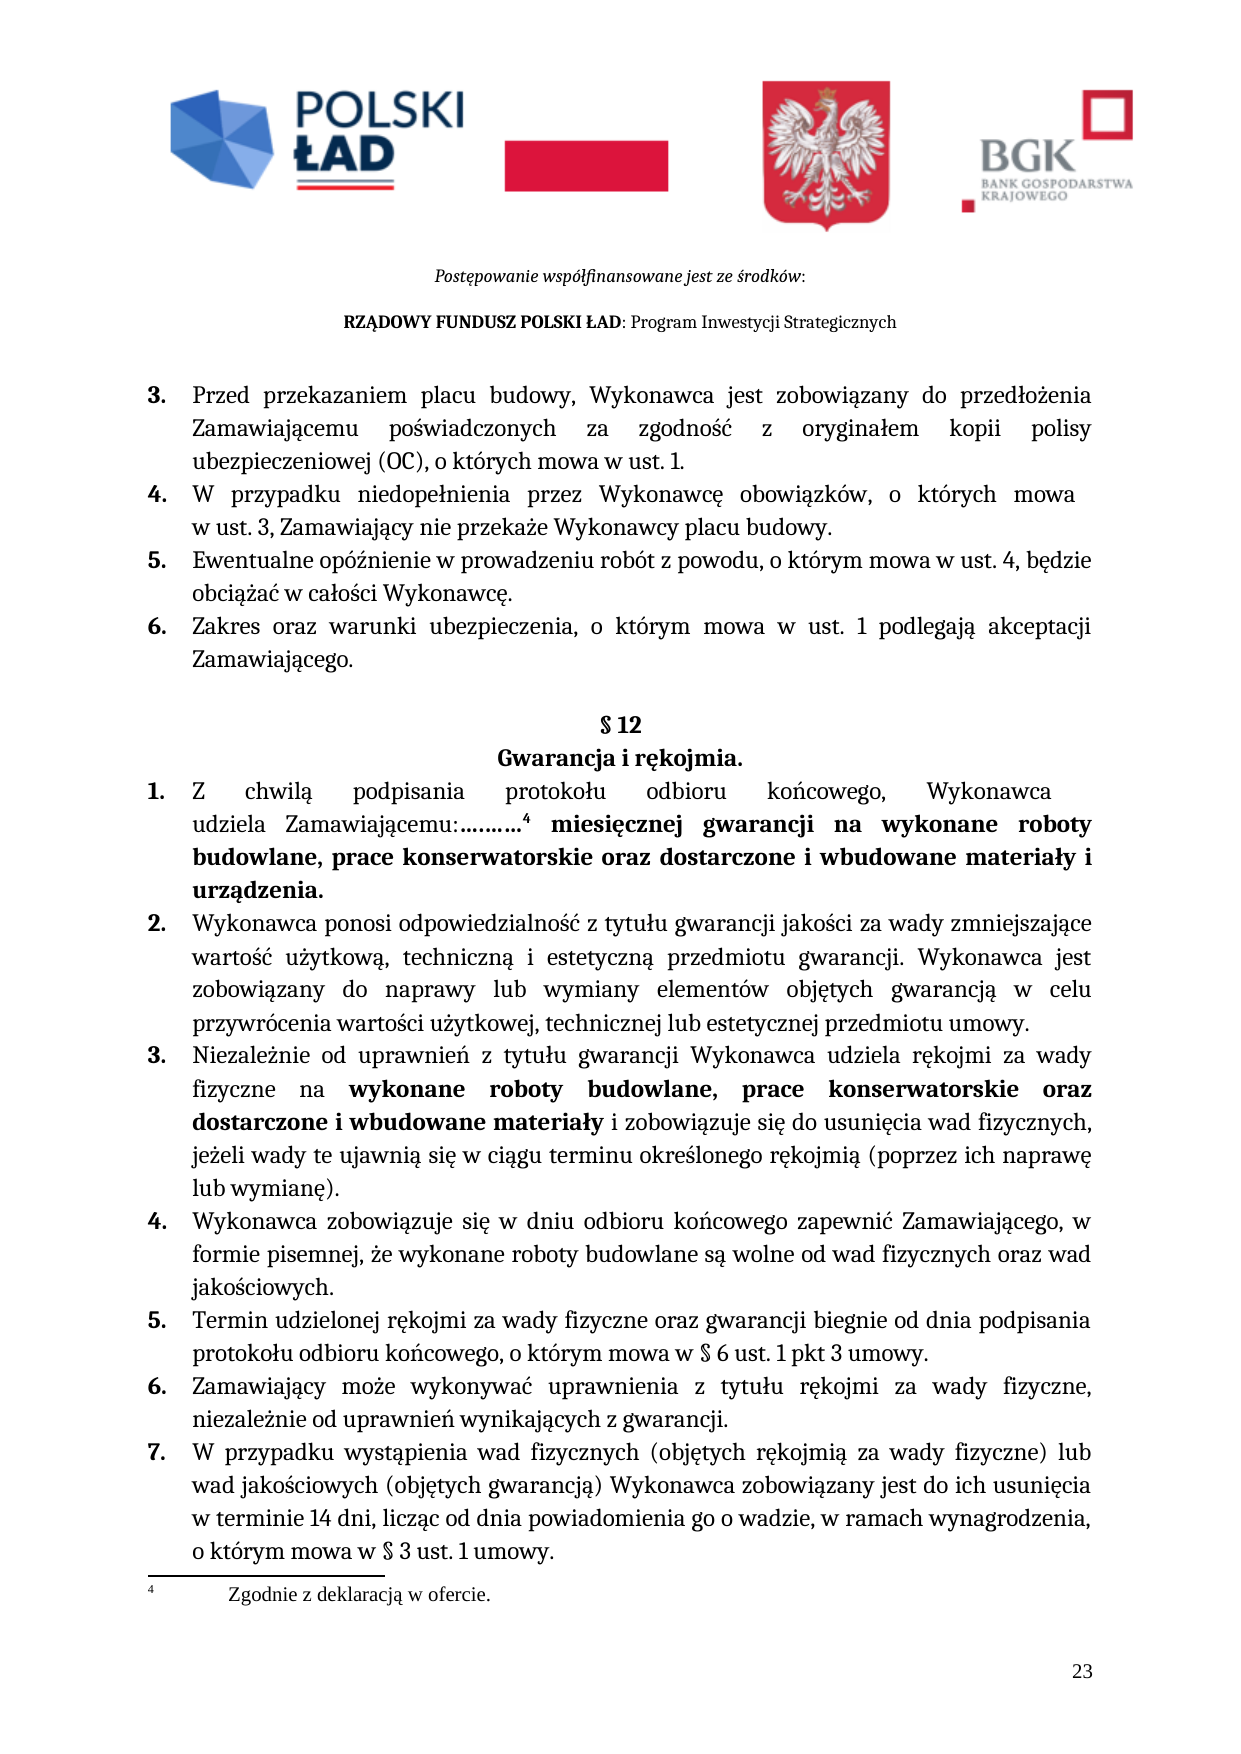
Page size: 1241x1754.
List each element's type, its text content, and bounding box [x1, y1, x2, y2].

picture [147, 53, 1166, 241]
list W przypadku niedopełnienia przez Wykonawcę obowiązków, o których mowa w ust. 3, Zamawiający nie przekaże Wykonawcy placu budowy. [148, 480, 1093, 542]
list Niezależnie od uprawnień z tytułu gwarancji Wykonawca udziela rękojmi za wady fizyczne na wykonane roboty budowlane, prace konserwatorskie oraz dostarczone i wbudowane materiały i zobowiązuje się do usunięcia wad fizycznych, jeżeli wady te ujawnią się w ciągu terminu określonego rękojmią (poprzez ich naprawę lub wymianę). [148, 1041, 1093, 1202]
list Zakres oraz warunki ubezpieczenia, o którym mowa w ust. 1 podlegają akceptacji Zamawiającego. [148, 612, 1093, 674]
list Wykonawca ponosi odpowiedzialność z tytułu gwarancji jakości za wady zmniejszające wartość użytkową, techniczną i estetyczną przedmiotu gwarancji. Wykonawca jest zobowiązany do naprawy lub wymiany elementów objętych gwarancją w celu przywrócenia wartości użytkowej, technicznej lub estetycznej przedmiotu umowy. [148, 909, 1093, 1037]
text § 12 [148, 711, 1093, 740]
list Ewentualne opóźnienie w prowadzeniu robót z powodu, o którym mowa w ust. 4, będzie obciążać w całości Wykonawcę. [148, 546, 1093, 608]
list Wykonawca zobowiązuje się w dniu odbioru końcowego zapewnić Zamawiającego, w formie pisemnej, że wykonane roboty budowlane są wolne od wad fizycznych oraz wad jakościowych. [148, 1207, 1093, 1301]
text Gwarancja i rękojmia. [148, 744, 1093, 773]
list Z chwilą podpisania protokołu odbioru końcowego, Wykonawca udziela Zamawiającemu:….…… miesięcznej gwarancji na wykonane roboty budowlane, prace konserwatorskie oraz dostarczone i wbudowane materiały i urządzenia. [148, 777, 1093, 905]
list Zamawiający może wykonywać uprawnienia z tytułu rękojmi za wady fizyczne, niezależnie od uprawnień wynikających z gwarancji. [148, 1372, 1093, 1433]
list W przypadku wystąpienia wad fizycznych (objętych rękojmią za wady fizyczne) lub wad jakościowych (objętych gwarancją) Wykonawca zobowiązany jest do ich usunięcia w terminie 14 dni, licząc od dnia powiadomienia go o wadzie, w ramach wynagrodzenia, o którym mowa w § 3 ust. 1 umowy. [148, 1438, 1093, 1566]
list Termin udzielonej rękojmi za wady fizyczne oraz gwarancji biegnie od dnia podpisania protokołu odbioru końcowego, o którym mowa w § 6 ust. 1 pkt 3 umowy. [148, 1306, 1093, 1367]
list Przed przekazaniem placu budowy, Wykonawca jest zobowiązany do przedłożenia Zamawiającemu poświadczonych za zgodność z oryginałem kopii polisy ubezpieczeniowej (OC), o których mowa w ust. 1. [148, 381, 1093, 476]
